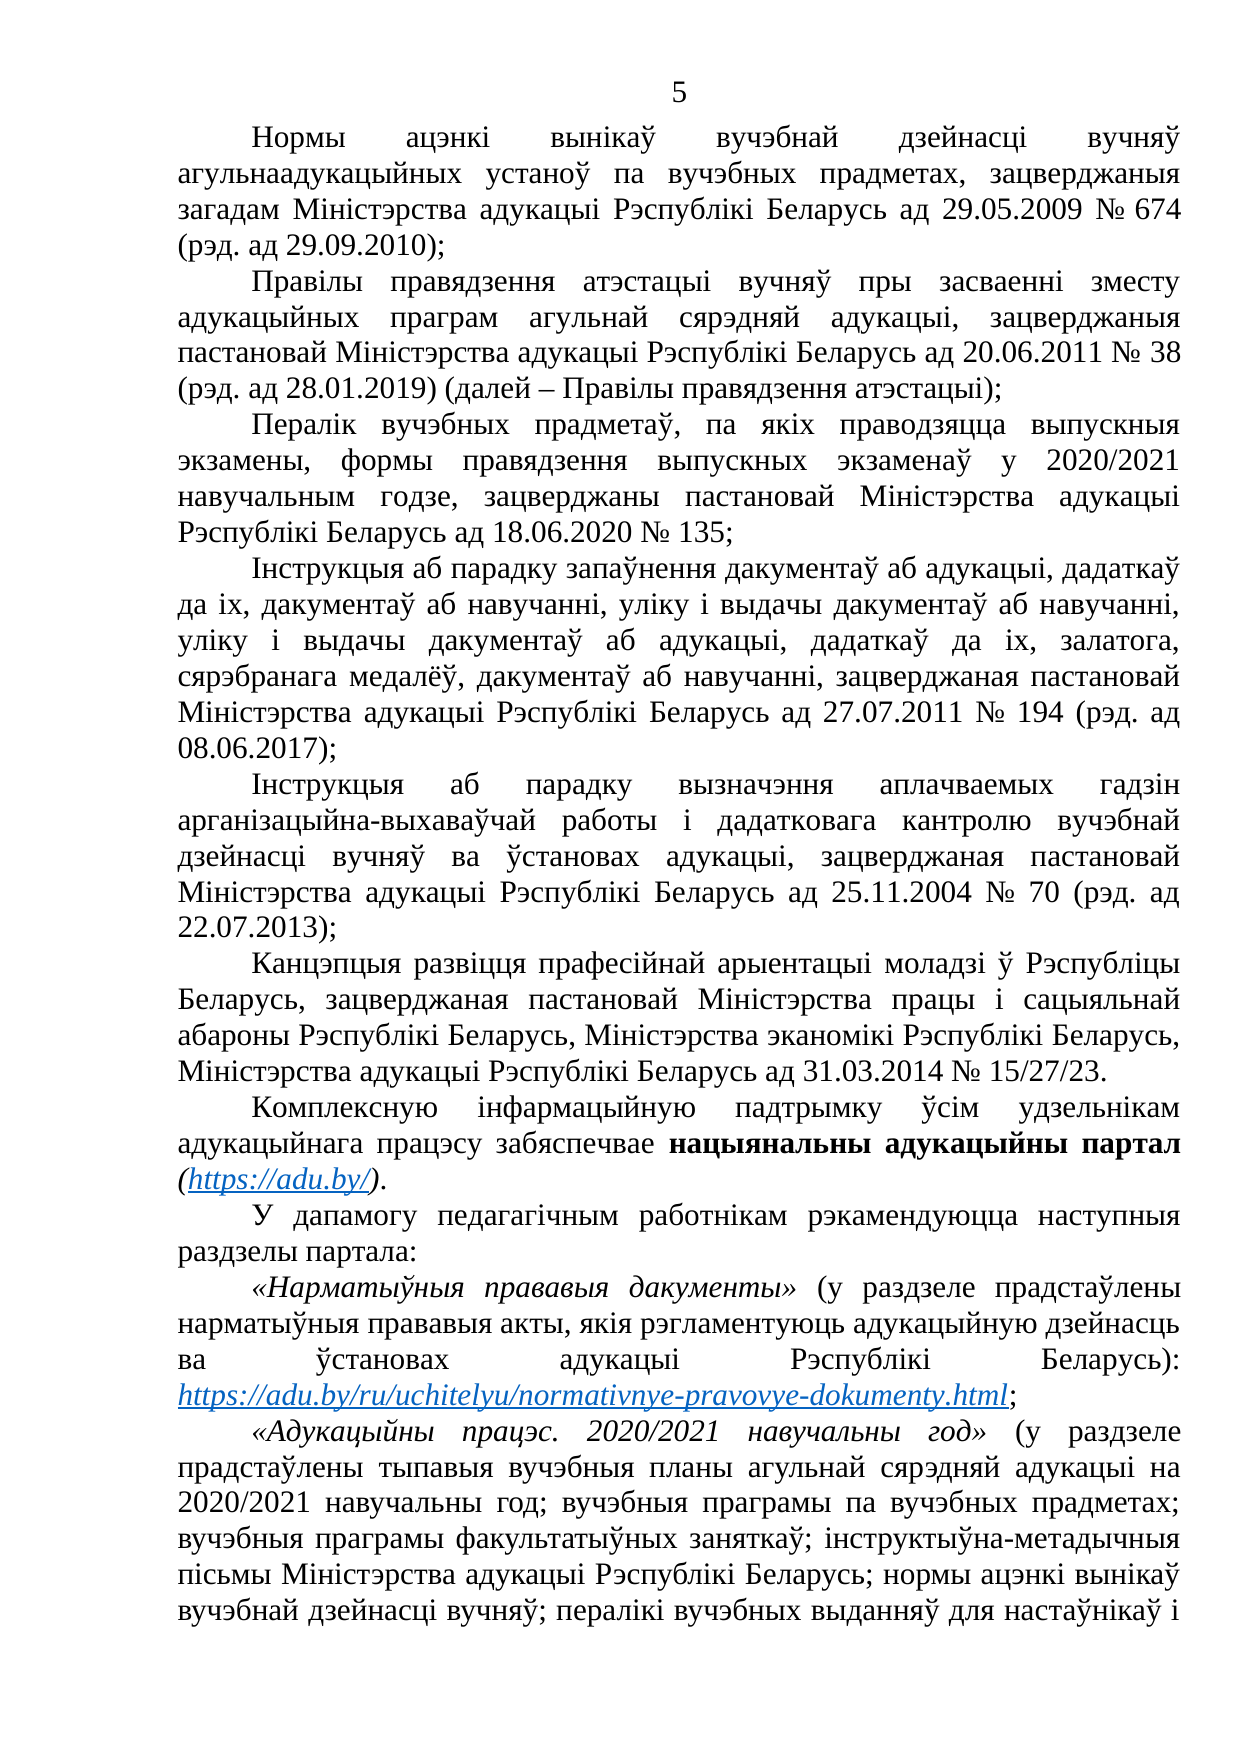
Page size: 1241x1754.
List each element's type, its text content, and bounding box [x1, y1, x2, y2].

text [177, 1412, 1181, 1627]
text Нормы ацэнкі вынікаў вучэбнай дзейнасці вучняў агульнаадукацыйных устаноў па вучэбных прадметах, зацверджаныя загадам Міністэрства адукацыі Рэспублікі Беларусь ад 29.05.2009 № 674 (рэд. ад 29.09.2010); [177, 118, 1181, 262]
text Правілы правядзення атэстацыі вучняў пры засваенні зместу адукацыйных праграм агульнай сярэдняй адукацыі, зацверджаныя пастановай Міністэрства адукацыі Рэспублікі Беларусь ад 20.06.2011 № 38 (рэд. ад 28.01.2019) (далей – Правілы правядзення атэстацыі); [177, 262, 1181, 406]
text «Нарматыўныя прававыя дакументы» (у раздзеле прадстаўлены нарматыўныя прававыя акты, якія рэгламентуюць адукацыйную дзейнасць ва ўстановах адукацыі Рэспублікі Беларусь): https://adu.by/ru/uchitelyu/normativnye-pravovye-dokumenty.html; [177, 1268, 1181, 1412]
text Інструкцыя аб парадку вызначэння аплачваемых гадзін арганізацыйна-выхаваўчай работы і дадатковага кантролю вучэбнай дзейнасці вучняў ва ўстановах адукацыі, зацверджаная пастановай Міністэрства адукацыі Рэспублікі Беларусь ад 25.11.2004 № 70 (рэд. ад 22.07.2013); [177, 765, 1181, 945]
text Інструкцыя аб парадку запаўнення дакументаў аб адукацыі, дадаткаў да іх, дакументаў аб навучанні, уліку і выдачы дакументаў аб навучанні, уліку і выдачы дакументаў аб адукацыі, дадаткаў да іх, залатога, сярэбранага медалёў, дакументаў аб навучанні, зацверджаная пастановай Міністэрства адукацыі Рэспублікі Беларусь ад 27.07.2011 № 194 (рэд. ад 08.06.2017); [177, 549, 1181, 765]
text У дапамогу педагагічным работнікам рэкамендуюцца наступныя раздзелы партала: [177, 1196, 1181, 1268]
text Пералік вучэбных прадметаў, па якіх праводзяцца выпускныя экзамены, формы правядзення выпускных экзаменаў у 2020/2021 навучальным годзе, зацверджаны пастановай Міністэрства адукацыі Рэспублікі Беларусь ад 18.06.2020 № 135; [177, 406, 1181, 549]
text Комплексную інфармацыйную падтрымку ўсім удзельнікам адукацыйнага працэсу забяспечвае нацыянальны адукацыйны партал (https://adu.by/). [177, 1088, 1181, 1196]
text Канцэпцыя развіцця прафесійнай арыентацыі моладзі ў Рэспубліцы Беларусь, зацверджаная пастановай Міністэрства працы і сацыяльнай абароны Рэспублікі Беларусь, Міністэрства эканомікі Рэспублікі Беларусь, Міністэрства адукацыі Рэспублікі Беларусь ад 31.03.2014 № 15/27/23. [177, 945, 1181, 1088]
